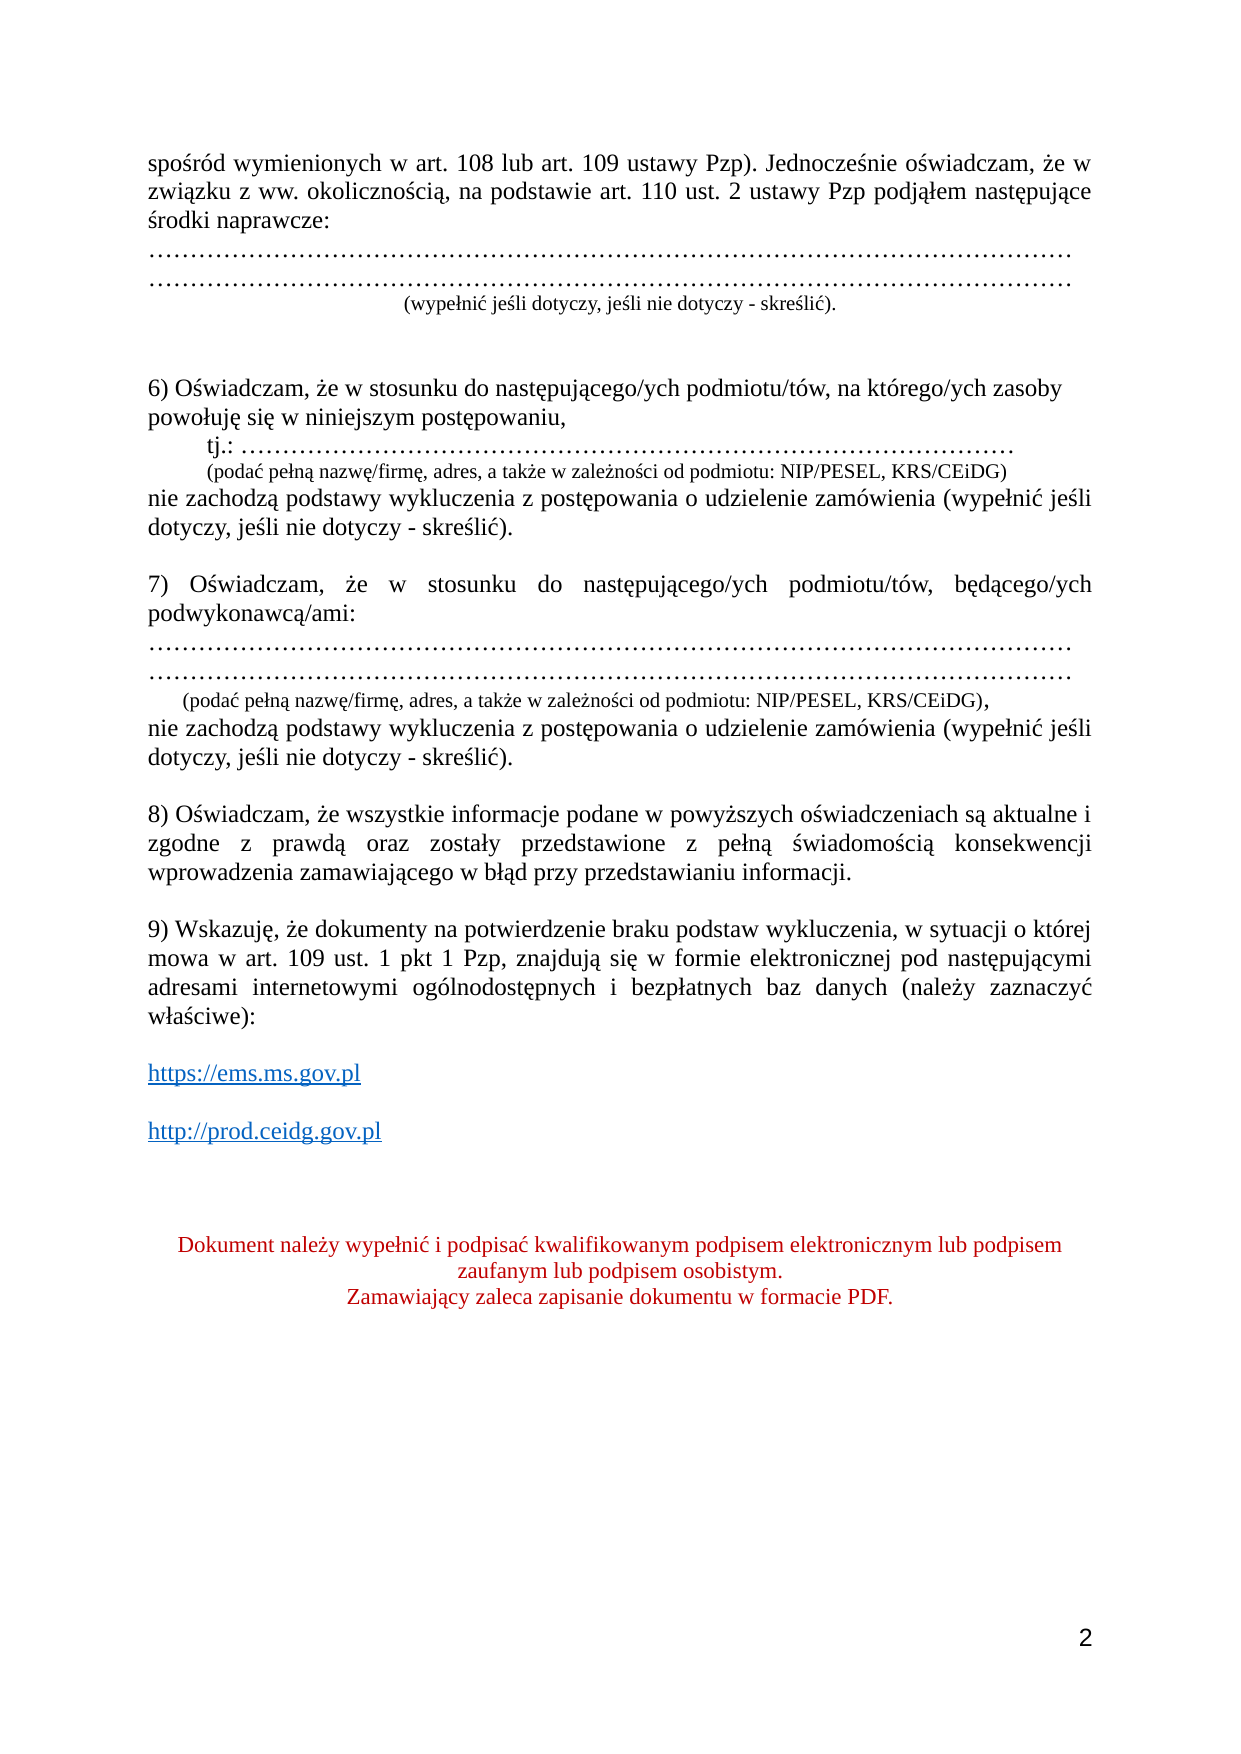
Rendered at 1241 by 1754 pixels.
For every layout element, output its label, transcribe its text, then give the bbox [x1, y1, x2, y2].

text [148, 148, 1093, 234]
text …………………………………………………………………………………………………………………………………………………………………………………………………… [148, 234, 1093, 291]
text (wypełnić jeśli dotyczy, jeśli nie dotyczy - skreślić). [148, 291, 1093, 315]
text 9) Wskazuję, że dokumenty na potwierdzenie braku podstaw wykluczenia, w sytuacji o której mowa w art. 109 ust. 1 pkt 1 Pzp, znajdują się w formie elektronicznej pod następującymi adresami internetowymi ogólnodostępnych i bezpłatnych baz danych (należy zaznaczyć właściwe): [148, 914, 1093, 1029]
text (podać pełną nazwę/firmę, adres, a także w zależności od podmiotu: NIP/PESEL, KRS/CEiDG) [207, 459, 1093, 483]
text 8) Oświadczam, że wszystkie informacje podane w powyższych oświadczeniach są aktualne i zgodne z prawdą oraz zostały przedstawione z pełną świadomością konsekwencji wprowadzenia zamawiającego w błąd przy przedstawianiu informacji. [148, 799, 1093, 886]
text Dokument należy wypełnić i podpisać kwalifikowanym podpisem elektronicznym lub podpisem zaufanym lub podpisem osobistym. [148, 1231, 1093, 1283]
text nie zachodzą podstawy wykluczenia z postępowania o udzielenie zamówienia (wypełnić jeśli dotyczy, jeśli nie dotyczy - skreślić). [148, 483, 1093, 541]
text Zamawiający zaleca zapisanie dokumentu w formacie PDF. [148, 1283, 1093, 1310]
text (podać pełną nazwę/firmę, adres, a także w zależności od podmiotu: NIP/PESEL, KRS/CEiDG), [177, 684, 1093, 713]
text http://prod.ceidg.gov.pl [148, 1116, 1093, 1144]
text https://ems.ms.gov.pl [148, 1058, 1093, 1087]
text nie zachodzą podstawy wykluczenia z postępowania o udzielenie zamówienia (wypełnić jeśli dotyczy, jeśli nie dotyczy - skreślić). [148, 713, 1093, 771]
text tj.: ………………………………………………………………………………… [207, 430, 1093, 459]
text 7) Oświadczam, że w stosunku do następującego/ych podmiotu/tów, będącego/ych podwykonawcą/ami: …………………………………………………………………………………………………………………………………………………………………………………………………… [148, 569, 1093, 684]
text 6) Oświadczam, że w stosunku do następującego/ych podmiotu/tów, na którego/ych zasoby powołuję się w niniejszym postępowaniu, [148, 373, 1093, 430]
